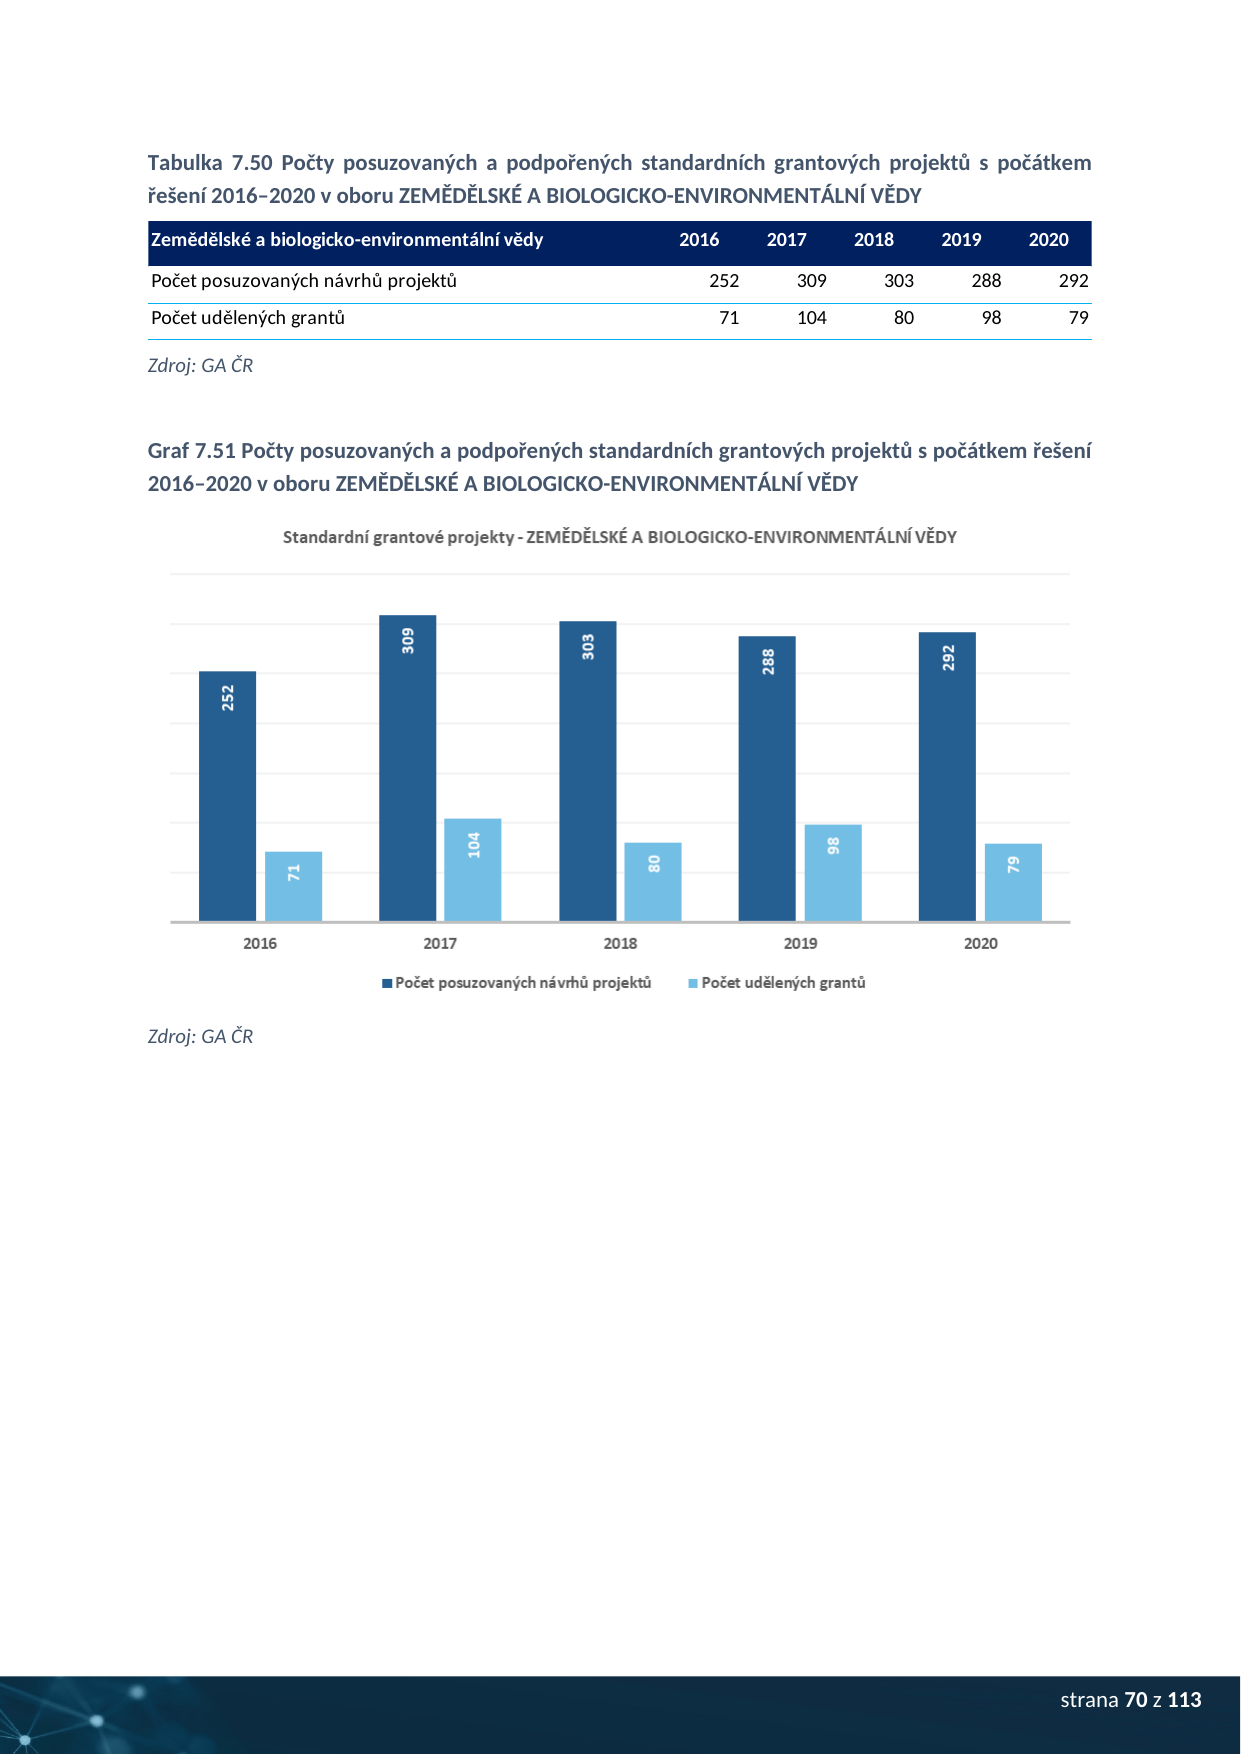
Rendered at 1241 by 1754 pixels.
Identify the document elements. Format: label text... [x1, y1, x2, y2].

text Zdroj: GA ČR [148, 352, 1093, 377]
picture [147, 509, 1093, 1012]
picture [0, 1643, 1241, 1754]
text Zdroj: GA ČR [148, 1023, 1093, 1048]
